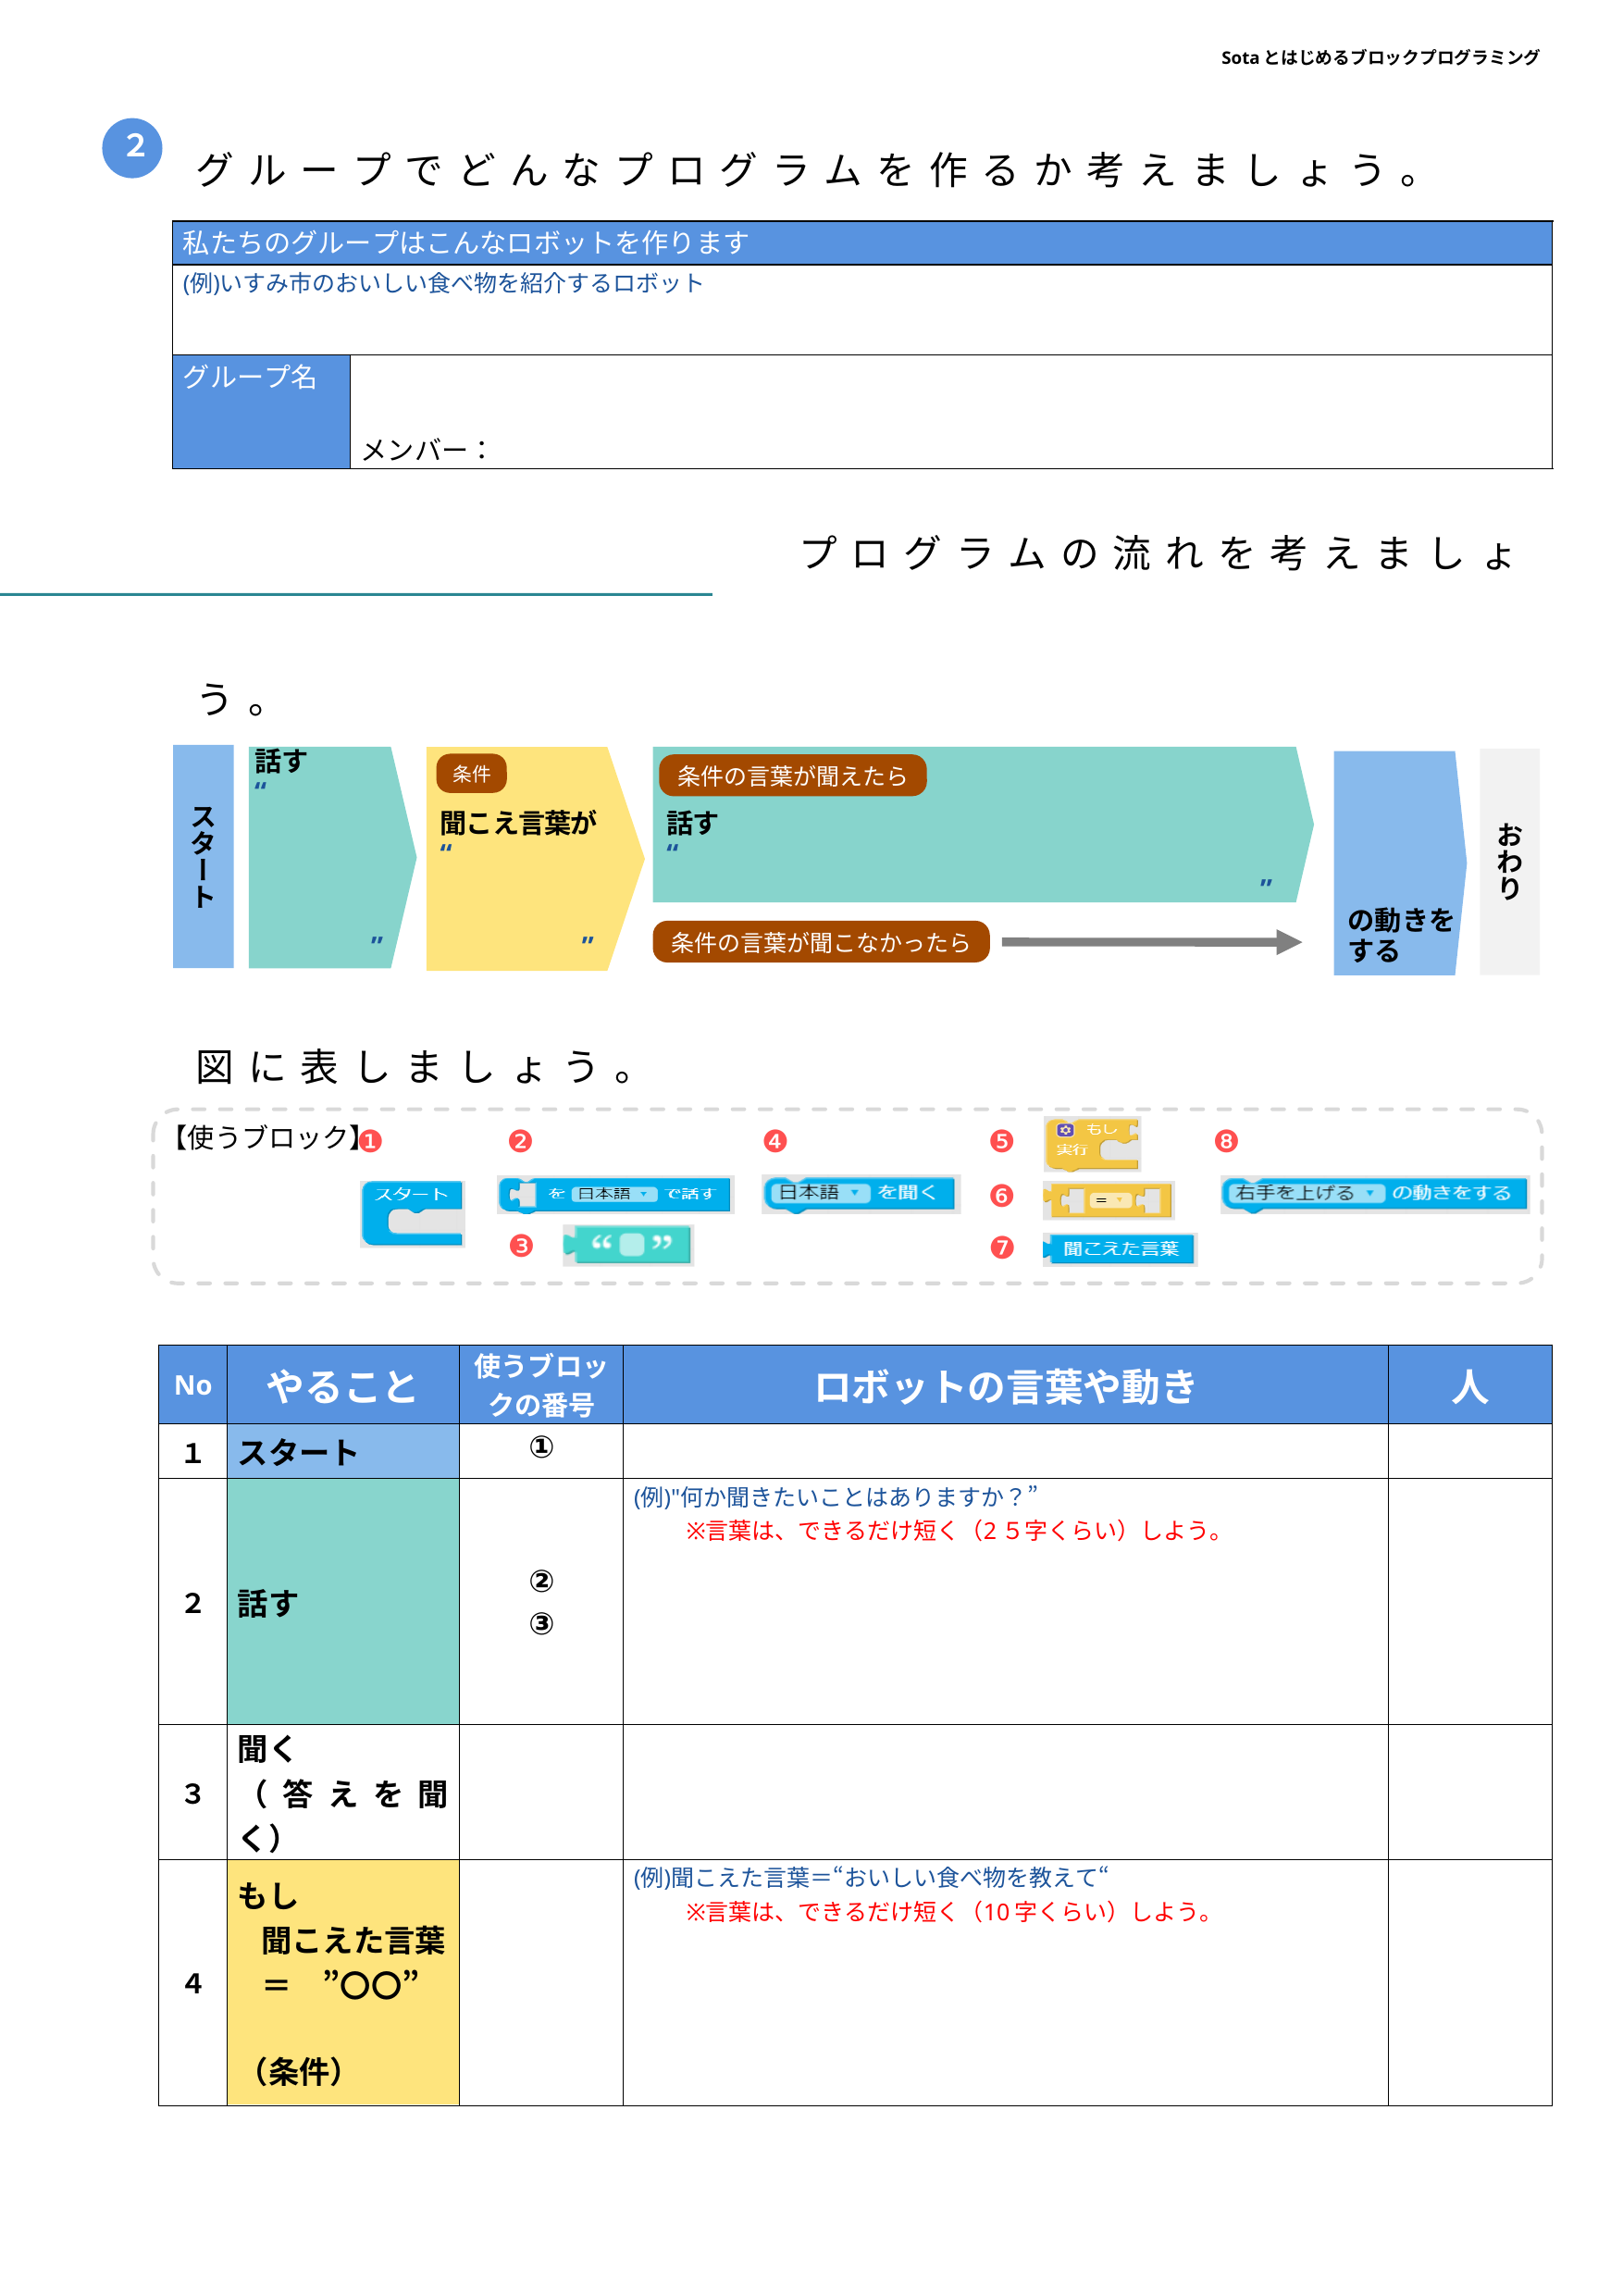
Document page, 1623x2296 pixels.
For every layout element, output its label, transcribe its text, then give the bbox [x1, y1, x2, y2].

table_cell メンバー： [351, 355, 1552, 468]
table_cell [1389, 1424, 1552, 1478]
table_cell １ [159, 1424, 227, 1478]
table_cell [624, 1725, 1388, 1859]
table_cell [1389, 1479, 1552, 1724]
picture [1220, 1174, 1531, 1214]
table_cell もし 聞こえた言葉 ＝ ”〇〇” （条件） [228, 1860, 459, 2104]
table_cell [460, 1860, 623, 2104]
list グループでどんなプログラムを作るか考えましょう。 [172, 132, 1532, 203]
picture [761, 1173, 962, 1214]
table_cell 聞く （答えを聞く） [228, 1725, 459, 1859]
table_header 使うブロックの番号 [460, 1346, 623, 1423]
table_header 私たちのグループはこんなロボットを作ります [173, 222, 1552, 264]
table_header No [159, 1346, 227, 1423]
table_cell グループ名 [173, 355, 350, 468]
table_cell (例)"何か聞きたいことはありますか？” ※言葉は、できるだけ短く（2５字くらい）しよう。 [624, 1479, 1388, 1724]
picture [899, 1185, 917, 1199]
table_cell [1389, 1860, 1552, 2104]
picture [1455, 1186, 1466, 1198]
picture [496, 1174, 737, 1214]
table_cell 話す [228, 1479, 459, 1724]
table_cell [624, 1424, 1388, 1478]
table_cell (例)聞こえた言葉＝“おいしい食べ物を教えて“ ※言葉は、できるだけ短く（10字くらい）しよう。 [624, 1860, 1388, 2104]
picture [1394, 1187, 1404, 1198]
picture [1075, 1243, 1081, 1255]
table_cell ① [460, 1424, 623, 1478]
table_header ロボットの言葉や動き [624, 1346, 1388, 1423]
table_header 人 [1389, 1346, 1552, 1423]
table_cell ２ [159, 1479, 227, 1724]
picture [881, 1185, 891, 1195]
table_header やること [228, 1346, 459, 1423]
table_cell ３ [159, 1725, 227, 1859]
picture [1043, 1232, 1198, 1268]
picture [1407, 1188, 1411, 1198]
picture [1124, 1243, 1128, 1253]
table_cell スタート [228, 1424, 459, 1478]
table_cell ② ③ [460, 1479, 623, 1724]
picture [1442, 1186, 1448, 1195]
picture [1414, 1185, 1431, 1199]
picture [572, 1187, 657, 1201]
list プログラムの流れを考えましょう。 [172, 522, 1532, 732]
list 図に表しましょう。 [172, 1029, 1532, 1099]
picture [1043, 1115, 1142, 1173]
table_cell [1389, 1725, 1552, 1859]
table_cell ４ [159, 1860, 227, 2104]
picture [1500, 1187, 1507, 1192]
table_cell [460, 1725, 623, 1859]
picture [563, 1224, 696, 1268]
picture [359, 1180, 467, 1248]
table_cell (例)いすみ市のおいしい食べ物を紹介するロボット [173, 266, 1552, 354]
picture [1043, 1180, 1176, 1221]
